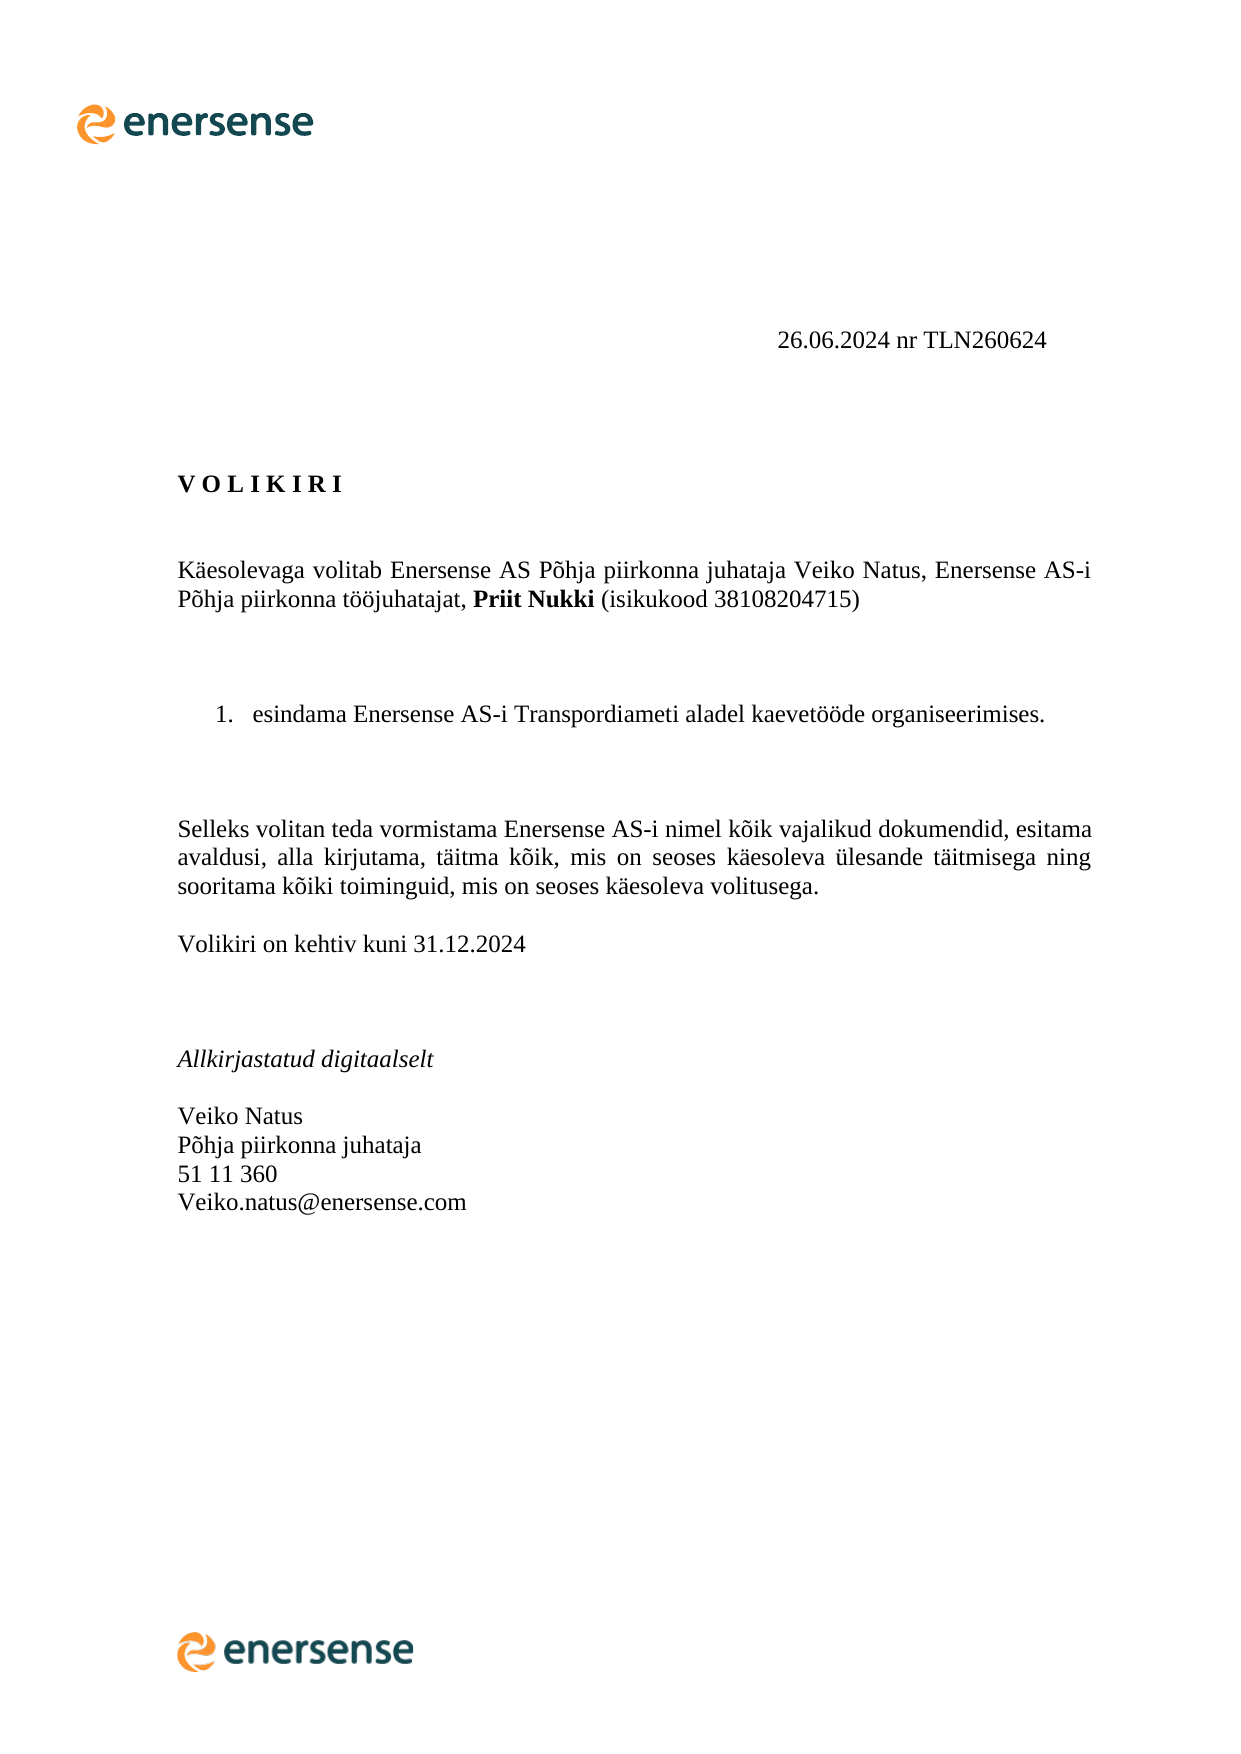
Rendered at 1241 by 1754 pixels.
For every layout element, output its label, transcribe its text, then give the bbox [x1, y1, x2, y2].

text 26.06.2024 nr TLN260624 [177, 325, 1092, 354]
text Veiko.natus@enersense.com [177, 1187, 1092, 1216]
text Volikiri on kehtiv kuni 31.12.2024 [177, 929, 1092, 957]
list esindama Enersense AS-i Transpordiameti aladel kaevetööde organiseerimises. [215, 699, 1092, 727]
text Käesolevaga volitab Enersense AS Põhja piirkonna juhataja Veiko Natus, Enersense AS-i Põhja piirkonna tööjuhatajat, Priit Nukki (isikukood 38108204715) [177, 555, 1092, 612]
text V O L I K I R I [177, 469, 1092, 497]
text Veiko Natus [177, 1101, 1092, 1130]
picture [177, 1632, 414, 1672]
text 51 11 360 [177, 1159, 1092, 1187]
text Põhja piirkonna juhataja [177, 1130, 1092, 1159]
text Allkirjastatud digitaalselt [177, 1044, 1092, 1072]
text Selleks volitan teda vormistama Enersense AS-i nimel kõik vajalikud dokumendid, esitama avaldusi, alla kirjutama, täitma kõik, mis on seoses käesoleva ülesande täitmisega ning sooritama kõiki toiminguid, mis on seoses käesoleva volitusega. [177, 814, 1092, 900]
